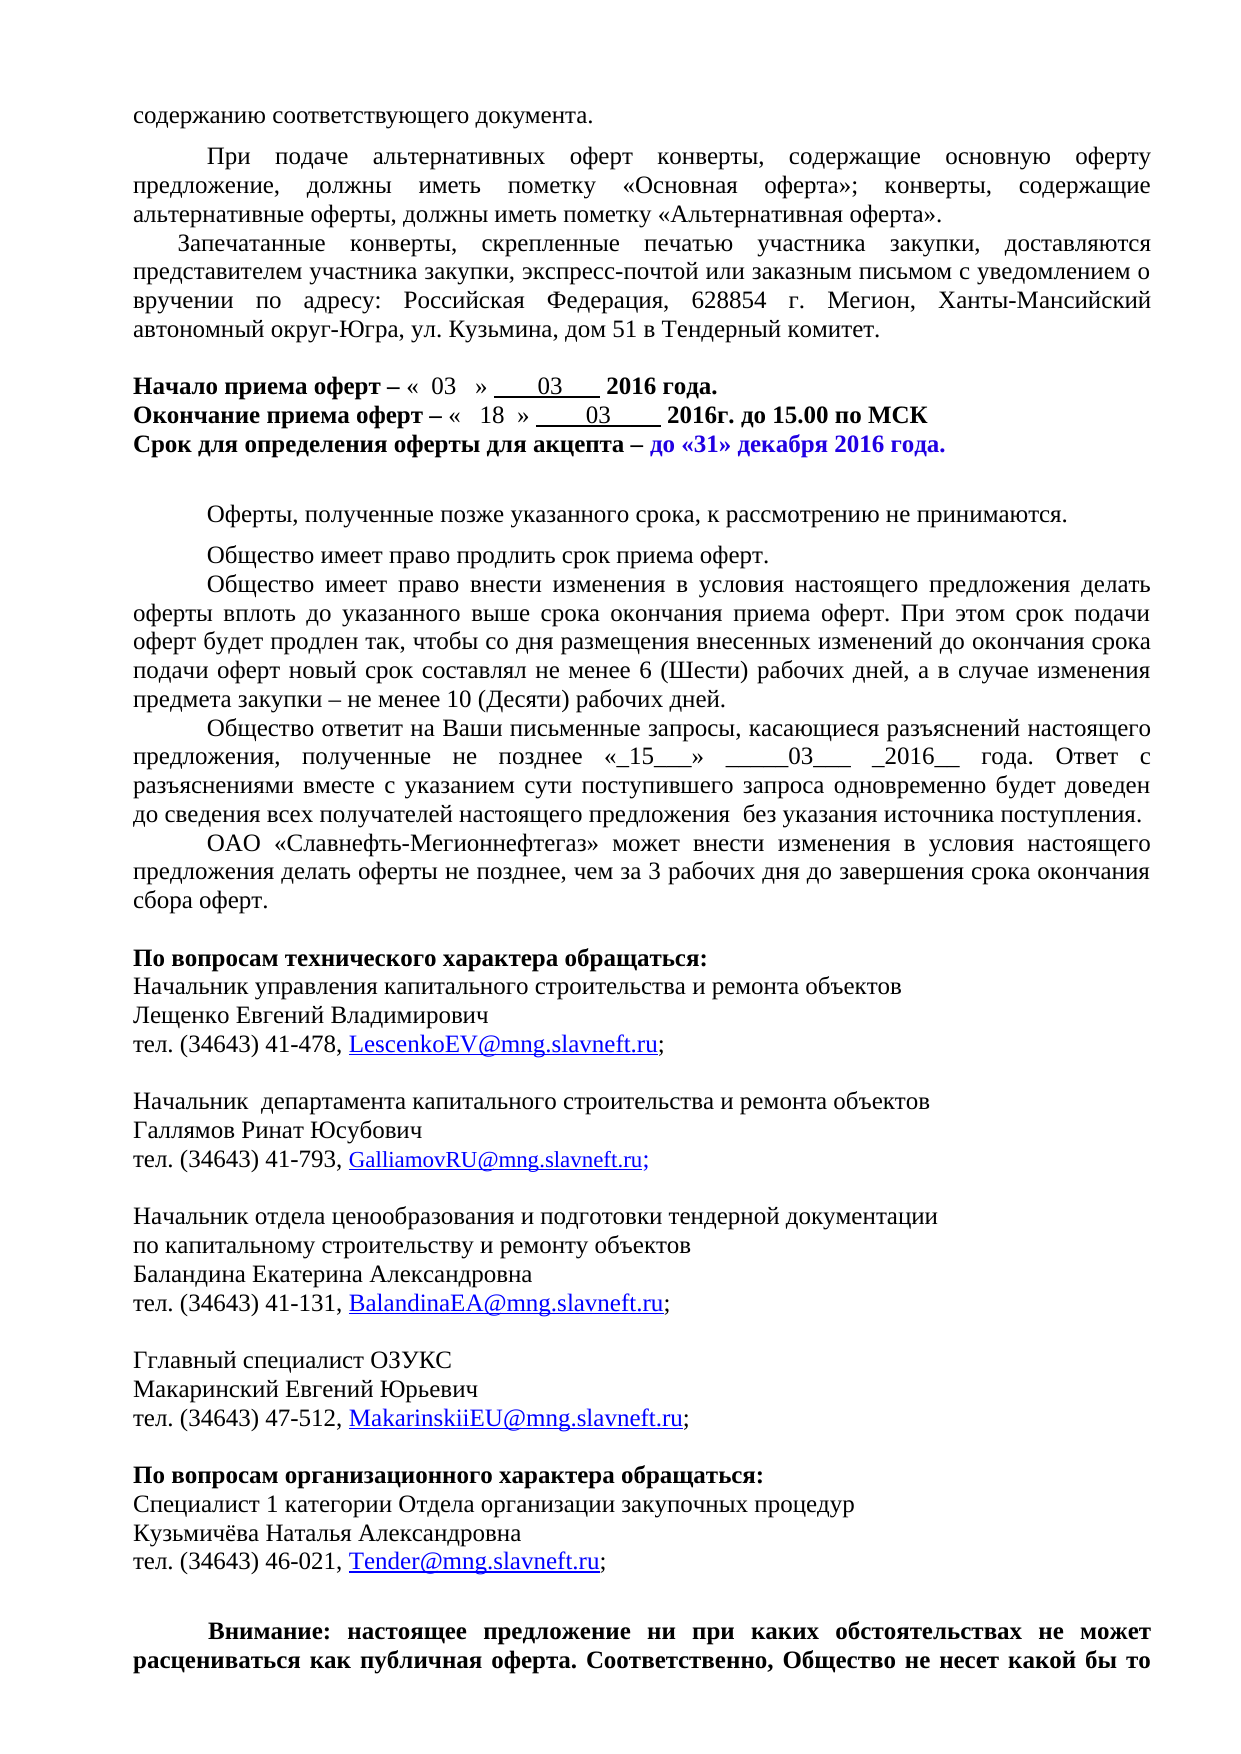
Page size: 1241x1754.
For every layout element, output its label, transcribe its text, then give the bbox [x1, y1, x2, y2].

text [133, 100, 1152, 129]
text Начало приема оферт – « 03 » 03 2016 года. [133, 371, 1152, 400]
text Запечатанные конверты, скрепленные печатью участника закупки, доставляются представителем участника закупки, экспресс-почтой или заказным письмом с уведомлением о вручении по адресу: Российская Федерация, 628854 г. Мегион, Ханты-Мансийский автономный округ-Югра, ул. Кузьмина, дом 51 в Тендерный комитет. [133, 228, 1152, 343]
text Кузьмичёва Наталья Александровна [133, 1518, 1152, 1546]
text ОАО «Славнефть-Мегионнефтегаз» может внести изменения в условия настоящего предложения делать оферты не позднее, чем за 3 рабочих дня до завершения срока окончания сбора оферт. [133, 828, 1152, 914]
text Лещенко Евгений Владимирович [133, 1000, 1152, 1029]
text тел. (34643) 41-131, BalandinaEA@mng.slavneft.ru; [133, 1288, 1152, 1316]
text Общество ответит на Ваши письменные запросы, касающиеся разъяснений настоящего предложения, полученные не позднее «_15___» _____03___ _2016__ года. Ответ с разъяснениями вместе с указанием сути поступившего запроса одновременно будет доведен до сведения всех получателей настоящего предложения без указания источника поступления. [133, 713, 1152, 828]
text Срок для определения оферты для акцепта – до «31» декабря 2016 года. [133, 429, 1152, 458]
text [133, 1616, 1152, 1674]
text тел. (34643) 41-793, GalliamovRU@mng.slavneft.ru; [133, 1144, 1152, 1173]
text Гглавный специалист ОЗУКС [133, 1345, 1152, 1374]
text По вопросам технического характера обращаться: [133, 943, 1152, 971]
text тел. (34643) 46-021, Tender@mng.slavneft.ru; [133, 1546, 1152, 1575]
text Начальник департамента капитального строительства и ремонта объектов [133, 1086, 1152, 1115]
text Общество имеет право внести изменения в условия настоящего предложения делать оферты вплоть до указанного выше срока окончания приема оферт. При этом срок подачи оферт будет продлен так, чтобы со дня размещения внесенных изменений до окончания срока подачи оферт новый срок составлял не менее 6 (Шести) рабочих дней, а в случае изменения предмета закупки – не менее 10 (Десяти) рабочих дней. [133, 569, 1152, 713]
text Галлямов Ринат Юсубович [133, 1115, 1152, 1144]
text Начальник управления капитального строительства и ремонта объектов [133, 971, 1152, 1000]
text Начальник отдела ценообразования и подготовки тендерной документации [133, 1201, 1152, 1230]
text По вопросам организационного характера обращаться: [133, 1460, 1152, 1489]
text При подаче альтернативных оферт конверты, содержащие основную оферту предложение, должны иметь пометку «Основная оферта»; конверты, содержащие альтернативные оферты, должны иметь пометку «Альтернативная оферта». [133, 141, 1152, 228]
text Макаринский Евгений Юрьевич [133, 1374, 1152, 1403]
text тел. (34643) 47-512, MakarinskiiEU@mng.slavneft.ru; [133, 1403, 1152, 1431]
text Общество имеет право продлить срок приема оферт. [133, 540, 1152, 569]
text тел. (34643) 41-478, LescenkoEV@mng.slavneft.ru; [133, 1029, 1152, 1058]
text по капитальному строительству и ремонту объектов [133, 1230, 1152, 1259]
text Специалист 1 категории Отдела организации закупочных процедур [133, 1489, 1152, 1518]
text Баландина Екатерина Александровна [133, 1259, 1152, 1288]
text Оферты, полученные позже указанного срока, к рассмотрению не принимаются. [133, 499, 1152, 528]
text Окончание приема оферт – « 18 » 03 2016г. до 15.00 по МСК [133, 400, 1152, 429]
